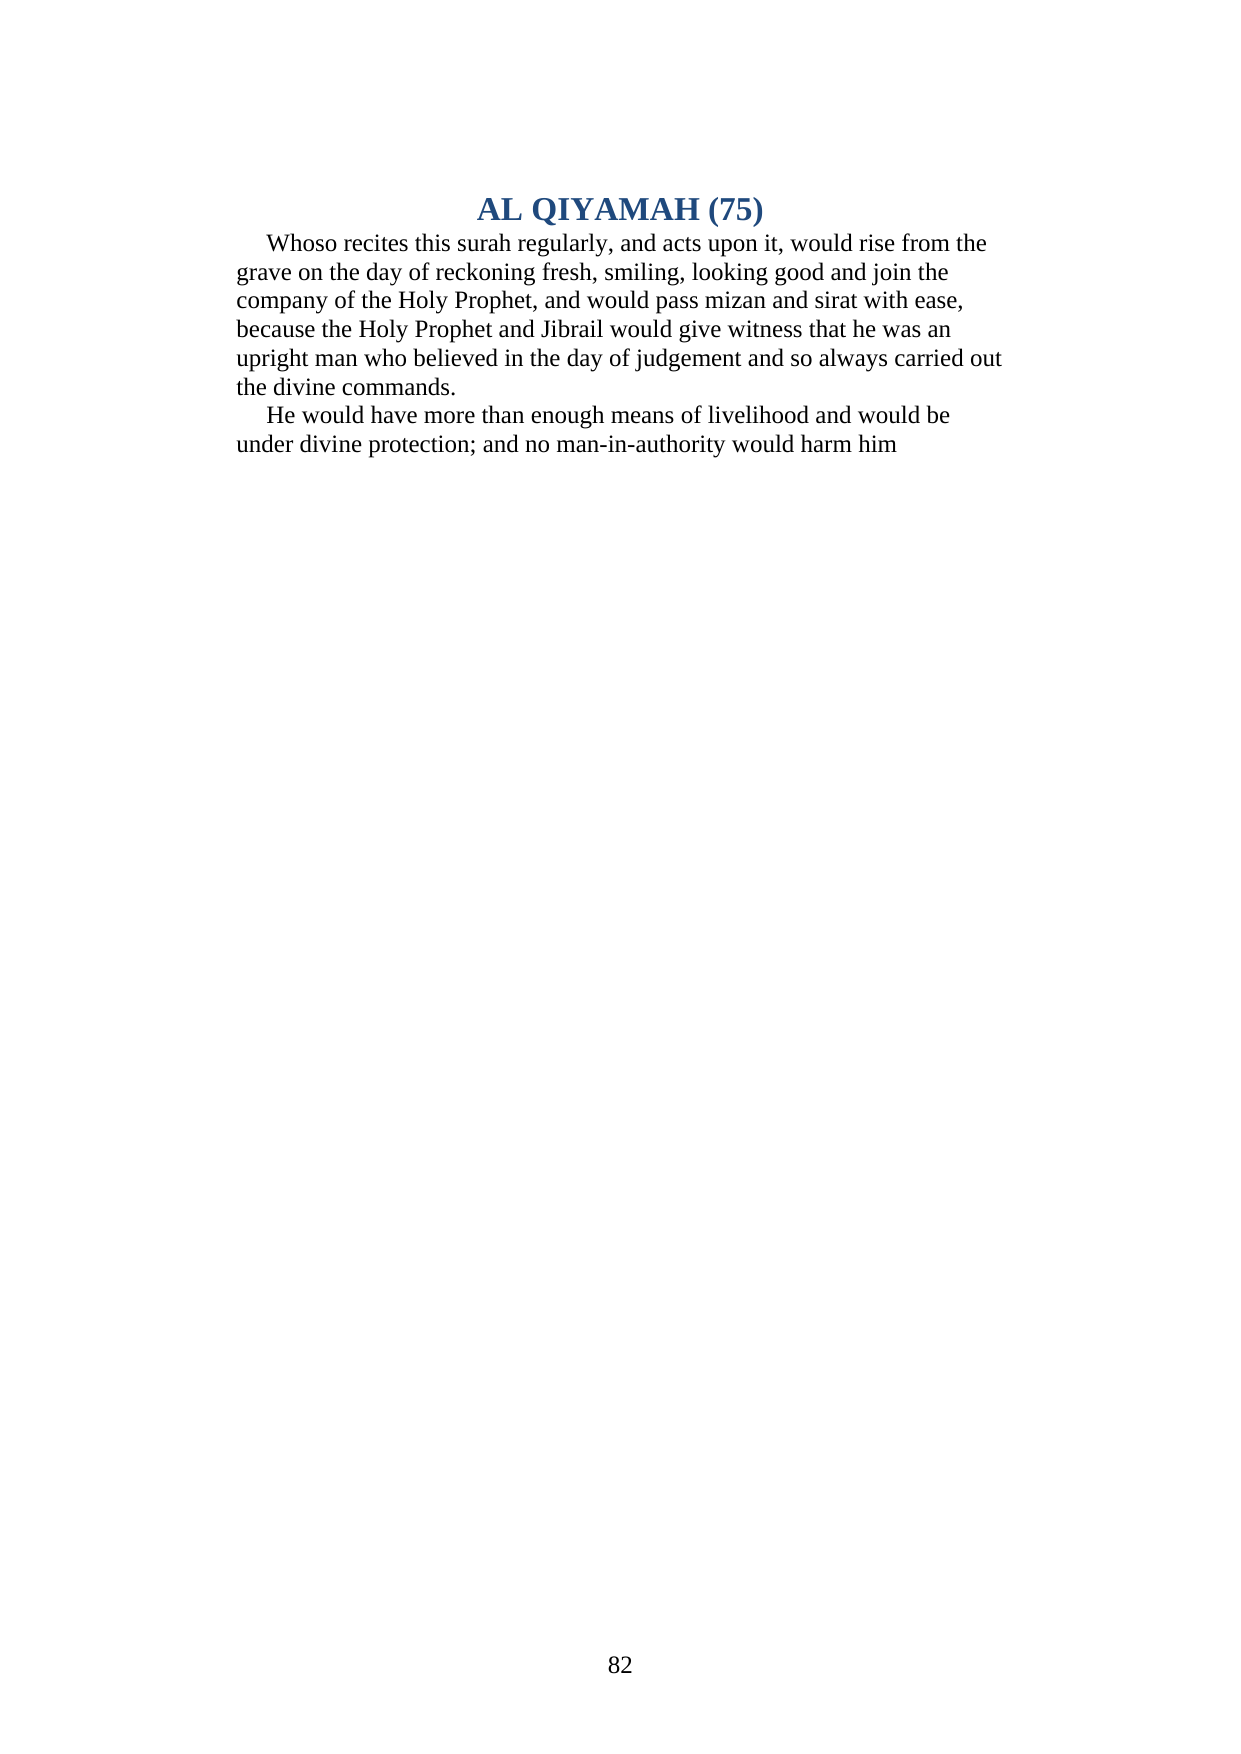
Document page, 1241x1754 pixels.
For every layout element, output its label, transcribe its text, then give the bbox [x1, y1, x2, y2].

subtitle AL QIYAMAH (75) [236, 190, 1004, 228]
text He would have more than enough means of livelihood and would be under divine protection; and no man-in-authority would harm him [236, 401, 1004, 458]
text Whoso recites this surah regularly, and acts upon it, would rise from the grave on the day of reckoning fresh, smiling, looking good and join the company of the Holy Prophet, and would pass mizan and sirat with ease, because the Holy Prophet and Jibrail would give witness that he was an upright man who believed in the day of judgement and so always carried out the divine commands. [236, 228, 1004, 401]
